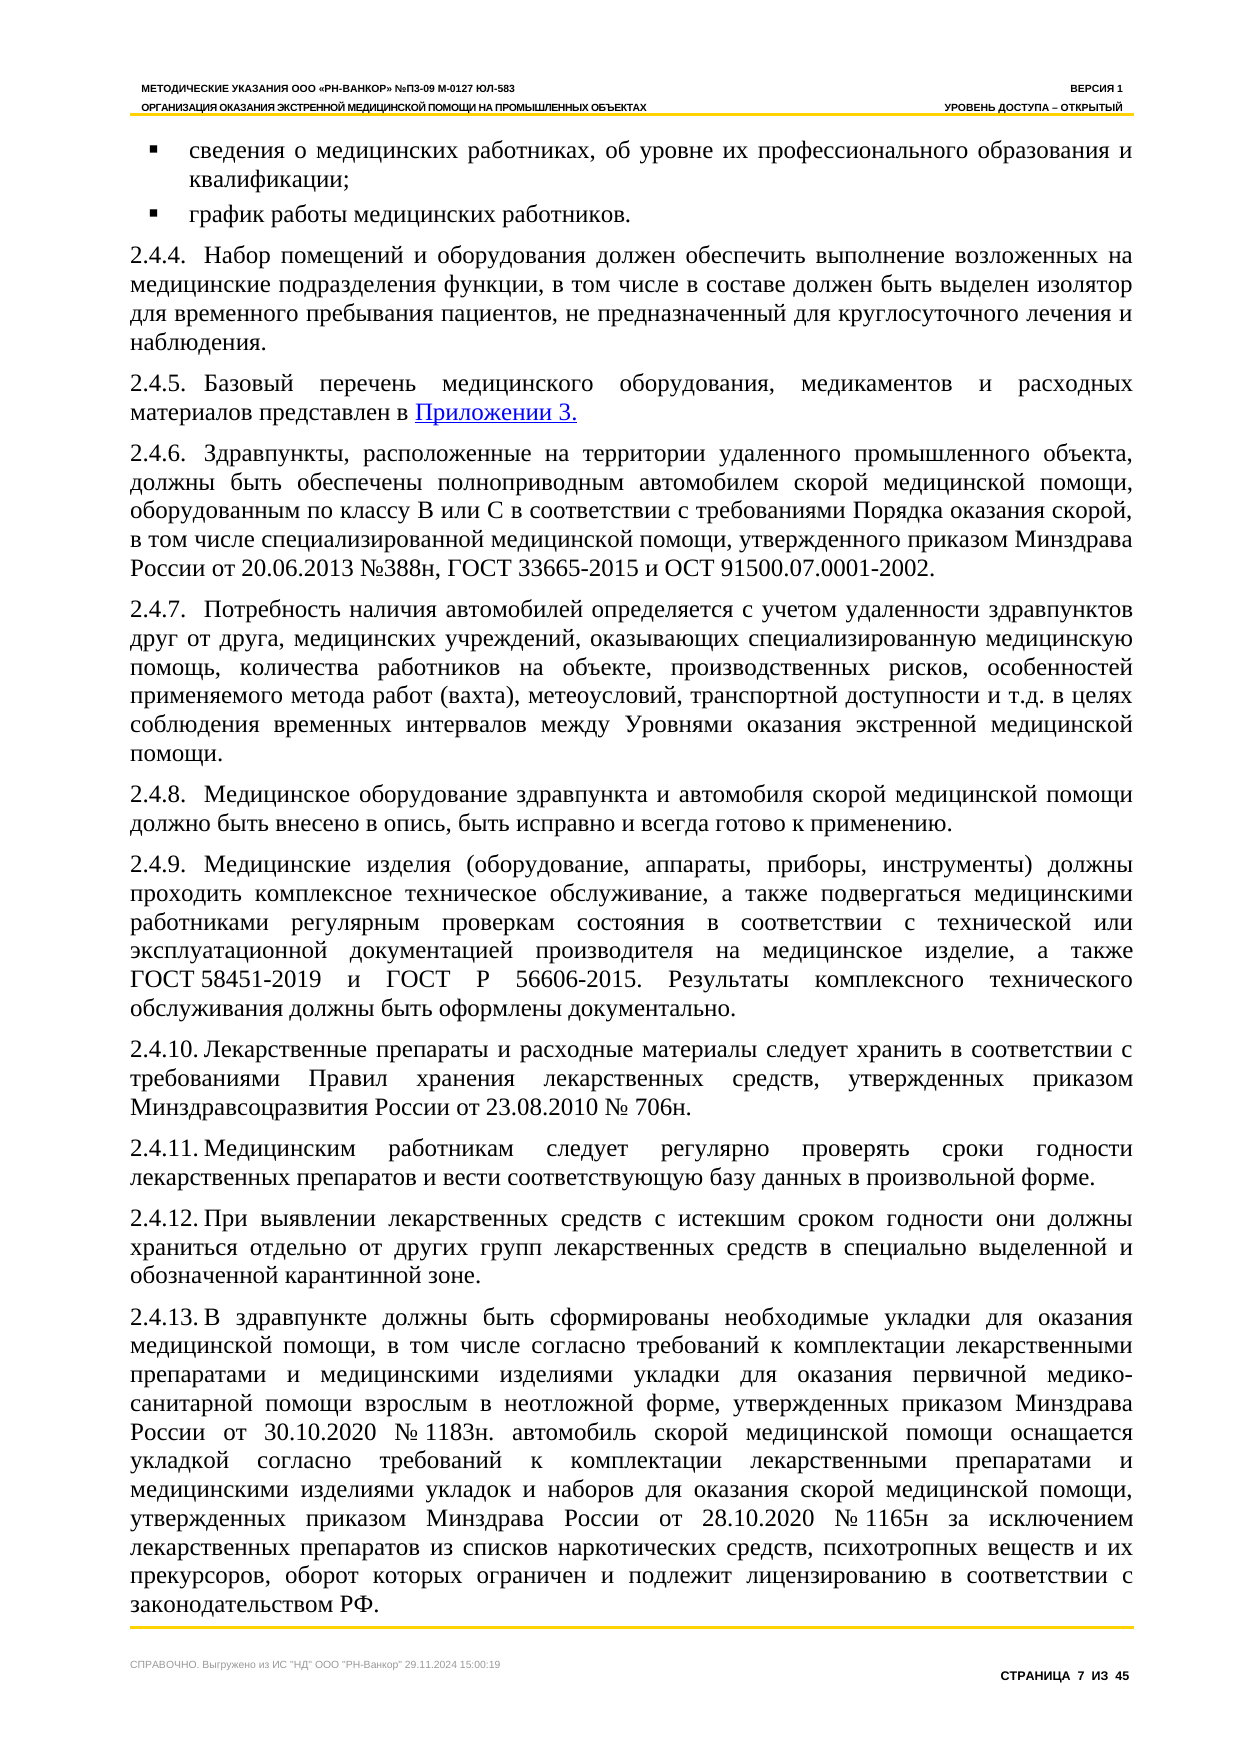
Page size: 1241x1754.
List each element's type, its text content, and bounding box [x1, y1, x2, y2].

list В здравпункте должны быть сформированы необходимые укладки для оказания медицинской помощи, в том числе согласно требований к комплектации лекарственными препаратами и медицинскими изделиями укладки для оказания первичной медико-санитарной помощи взрослым в неотложной форме, утвержденных приказом Минздрава России от 30.10.2020 № 1183н. автомобиль скорой медицинской помощи оснащается укладкой согласно требований к комплектации лекарственными препаратами и медицинскими изделиями укладок и наборов для оказания скорой медицинской помощи, утвержденных приказом Минздрава России от 28.10.2020 № 1165н за исключением лекарственных препаратов из списков наркотических средств, психотропных веществ и их прекурсоров, оборот которых ограничен и подлежит лицензированию в соответствии с законодательством РФ. [130, 1302, 1134, 1618]
list При выявлении лекарственных средств с истекшим сроком годности они должны храниться отдельно от других групп лекарственных средств в специально выделенной и обозначенной карантинной зоне. [130, 1203, 1134, 1289]
list Медицинское оборудование здравпункта и автомобиля скорой медицинской помощи должно быть внесено в опись, быть исправно и всегда готово к применению. [130, 779, 1134, 837]
list сведения о медицинских работниках, об уровне их профессионального образования и квалификации; [148, 136, 1134, 193]
list Медицинские изделия (оборудование, аппараты, приборы, инструменты) должны проходить комплексное техническое обслуживание, а также подвергаться медицинскими работниками регулярным проверкам состояния в соответствии с технической или эксплуатационной документацией производителя на медицинское изделие, а также ГОСТ 58451-2019 и ГОСТ Р 56606-2015. Результаты комплексного технического обслуживания должны быть оформлены документально. [130, 849, 1134, 1022]
list Базовый перечень медицинского оборудования, медикаментов и расходных материалов представлен в Приложении 3. [130, 368, 1134, 426]
list Здравпункты, расположенные на территории удаленного промышленного объекта, должны быть обеспечены полноприводным автомобилем скорой медицинской помощи, оборудованным по классу В или С в соответствии с требованиями Порядка оказания скорой, в том числе специализированной медицинской помощи, утвержденного приказом Минздрава России от 20.06.2013 №388н, ГОСТ 33665-2015 и ОСТ 91500.07.0001-2002. [130, 438, 1134, 582]
list Потребность наличия автомобилей определяется с учетом удаленности здравпунктов друг от друга, медицинских учреждений, оказывающих специализированную медицинскую помощь, количества работников на объекте, производственных рисков, особенностей применяемого метода работ (вахта), метеоусловий, транспортной доступности и т.д. в целях соблюдения временных интервалов между Уровнями оказания экстренной медицинской помощи. [130, 594, 1134, 767]
list Набор помещений и оборудования должен обеспечить выполнение возложенных на медицинские подразделения функции, в том числе в составе должен быть выделен изолятор для временного пребывания пациентов, не предназначенный для круглосуточного лечения и наблюдения. [130, 241, 1134, 356]
list график работы медицинских работников. [148, 199, 1134, 228]
list Лекарственные препараты и расходные материалы следует хранить в соответствии с требованиями Правил хранения лекарственных средств, утвержденных приказом Минздравсоцразвития России от 23.08.2010 № 706н. [130, 1034, 1134, 1121]
list Медицинским работникам следует регулярно проверять сроки годности лекарственных препаратов и вести соответствующую базу данных в произвольной форме. [130, 1133, 1134, 1191]
